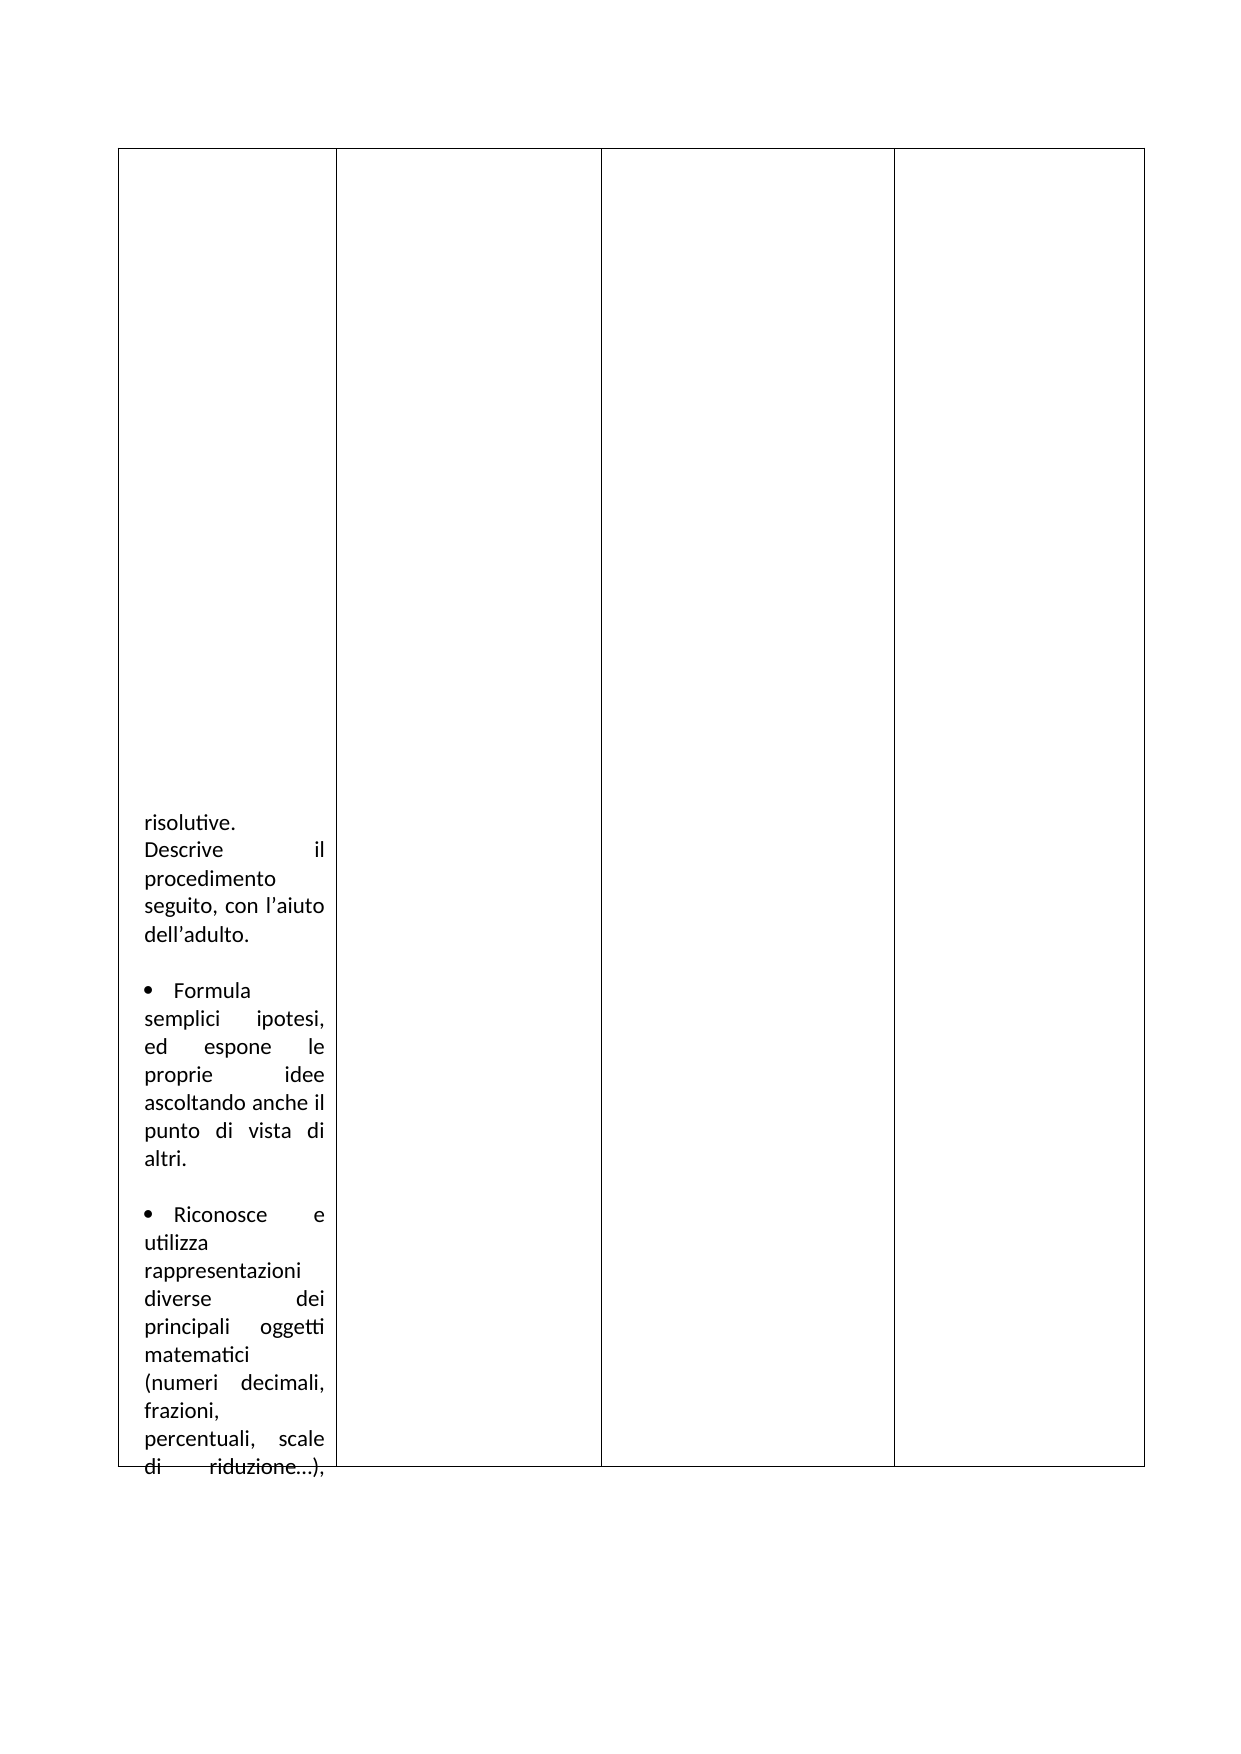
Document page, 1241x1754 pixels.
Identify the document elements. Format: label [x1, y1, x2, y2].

table_cell [337, 149, 601, 1466]
table_cell [895, 149, 1144, 1466]
table_cell [602, 149, 894, 1466]
